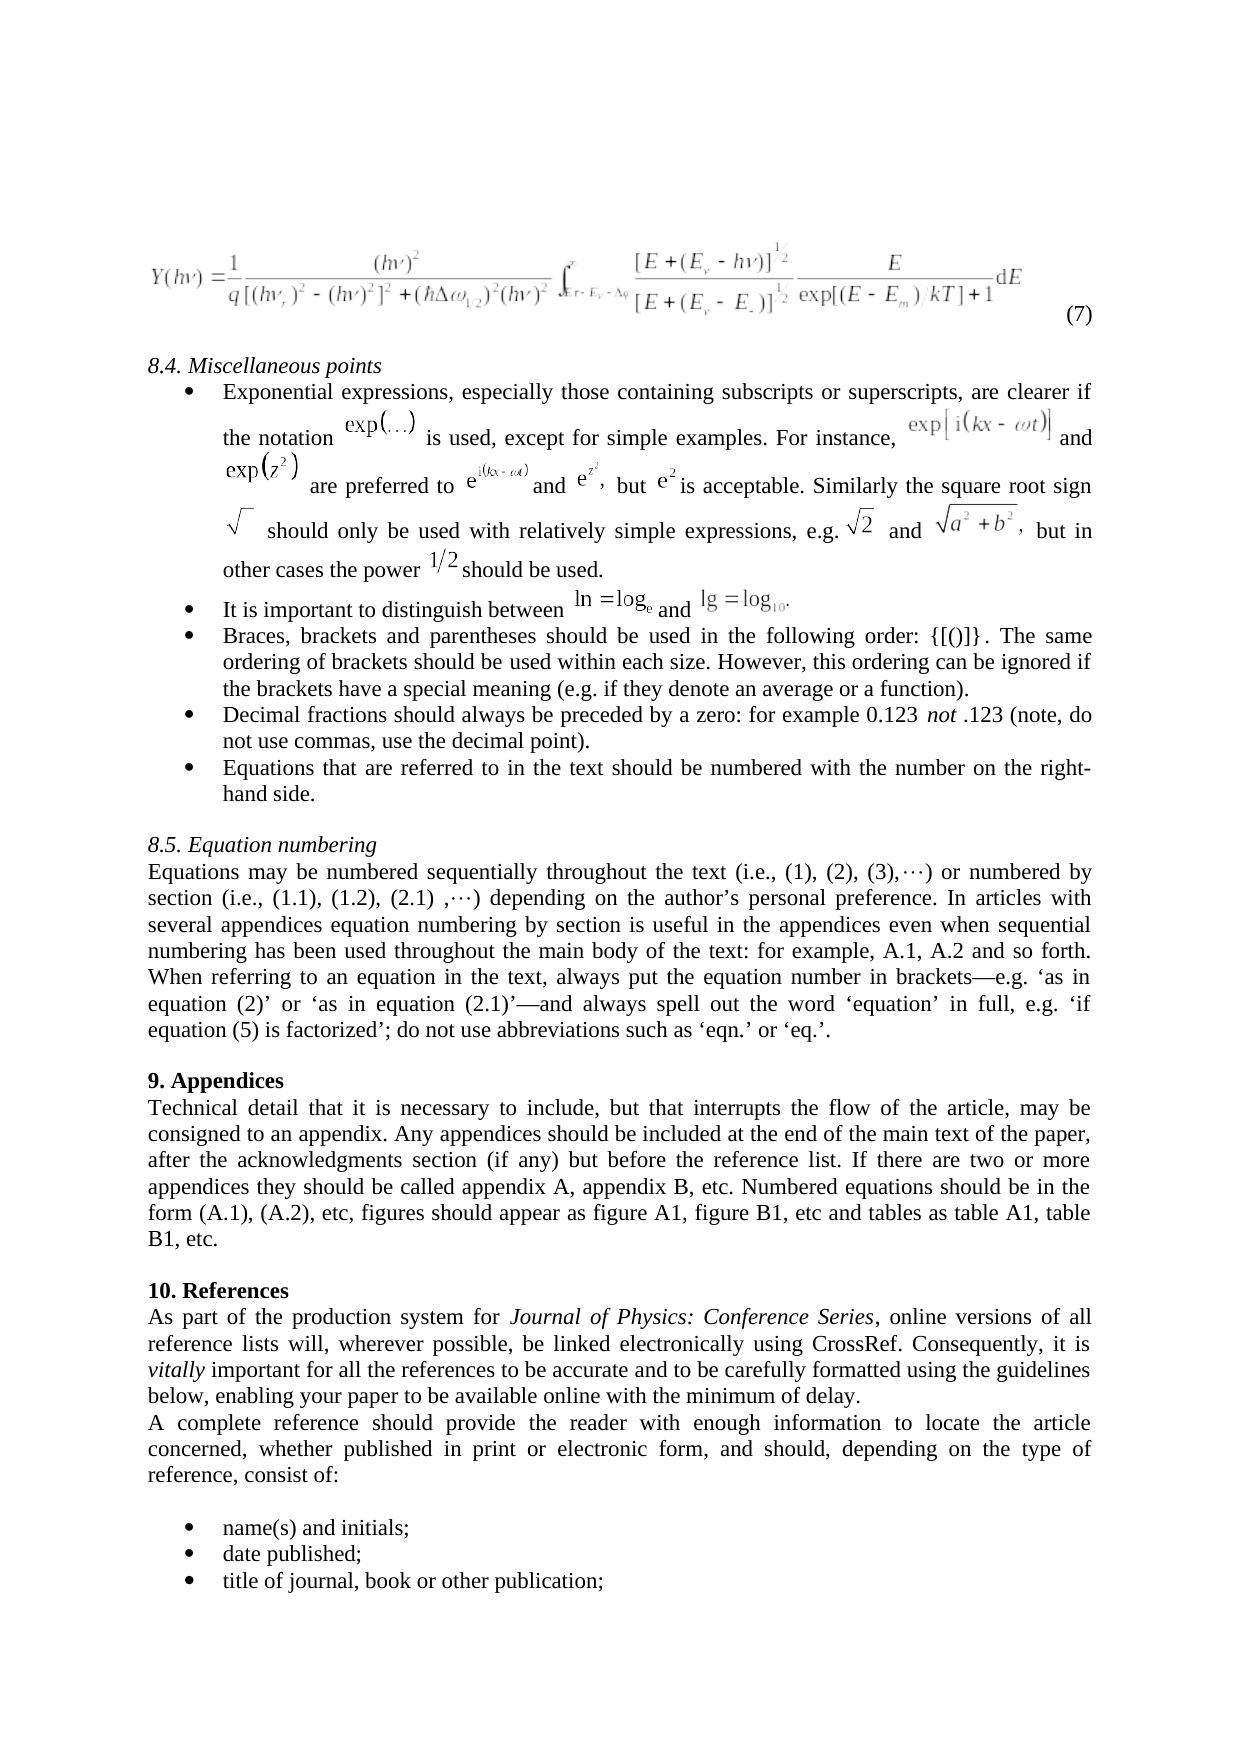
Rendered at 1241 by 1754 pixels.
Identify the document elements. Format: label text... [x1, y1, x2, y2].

text Equations may be numbered sequentially throughout the text (i.e., (1), (2), (3),) or numbered by section (i.e., (1.1), (1.2), (2.1) ,) depending on the author’s personal preference. In articles with several appendices equation numbering by section is useful in the appendices even when sequential numbering has been used throughout the main body of the text: for example, A.1, A.2 and so forth. When referring to an equation in the text, always put the equation number in brackets—e.g. ‘as in equation (2)’ or ‘as in equation (2.1)’—and always spell out the word ‘equation’ in full, e.g. ‘if equation (5) is factorized’; do not use abbreviations such as ‘eqn.’ or ‘eq.’. [148, 858, 1092, 1042]
text Braces, brackets and parentheses should be used in the following order: {[()]}. The same ordering of brackets should be used within each size. However, this ordering can be ignored if the brackets have a special meaning (e.g. if they denote an average or a function). [185, 622, 1092, 701]
text As part of the production system for Journal of Physics: Conference Series, online versions of all reference lists will, wherever possible, be linked electronically using CrossRef. Consequently, it is vitally important for all the references to be accurate and to be carefully formatted using the guidelines below, enabling your paper to be available online with the minimum of delay. [148, 1303, 1092, 1409]
text It is important to distinguish between and [185, 583, 1092, 622]
text date published; [185, 1540, 1092, 1567]
text title of journal, book or other publication; [185, 1567, 1092, 1593]
text A complete reference should provide the reader with enough information to locate the article concerned, whether published in print or electronic form, and should, depending on the type of reference, consist of: [148, 1409, 1092, 1488]
text References [148, 1277, 1092, 1303]
text Equation numbering [148, 832, 1092, 858]
text Decimal fractions should always be preceded by a zero: for example 0.123 not .123 (note, do not use commas, use the decimal point). [185, 701, 1092, 754]
text Appendices [148, 1067, 1092, 1094]
text Miscellaneous points [148, 352, 1092, 378]
text Equations that are referred to in the text should be numbered with the number on the right-hand side. [185, 754, 1092, 807]
text Exponential expressions, especially those containing subscripts or superscripts, are clearer if the notation is used, except for simple examples. For instance, and are preferred to and but is acceptable. Similarly the square root sign should only be used with relatively simple expressions, e.g. and but in other cases the power should be used. [185, 378, 1092, 583]
text name(s) and initials; [185, 1514, 1092, 1540]
text Technical detail that it is necessary to include, but that interrupts the flow of the article, may be consigned to an appendix. Any appendices should be included at the end of the main text of the paper, after the acknowledgments section (if any) but before the reference list. If there are two or more appendices they should be called appendix A, appendix B, etc. Numbered equations should be in the form (A.1), (A.2), etc, figures should appear as figure A1, figure B1, etc and tables as table A1, table B1, etc. [148, 1094, 1092, 1252]
text (7) [148, 236, 1092, 327]
